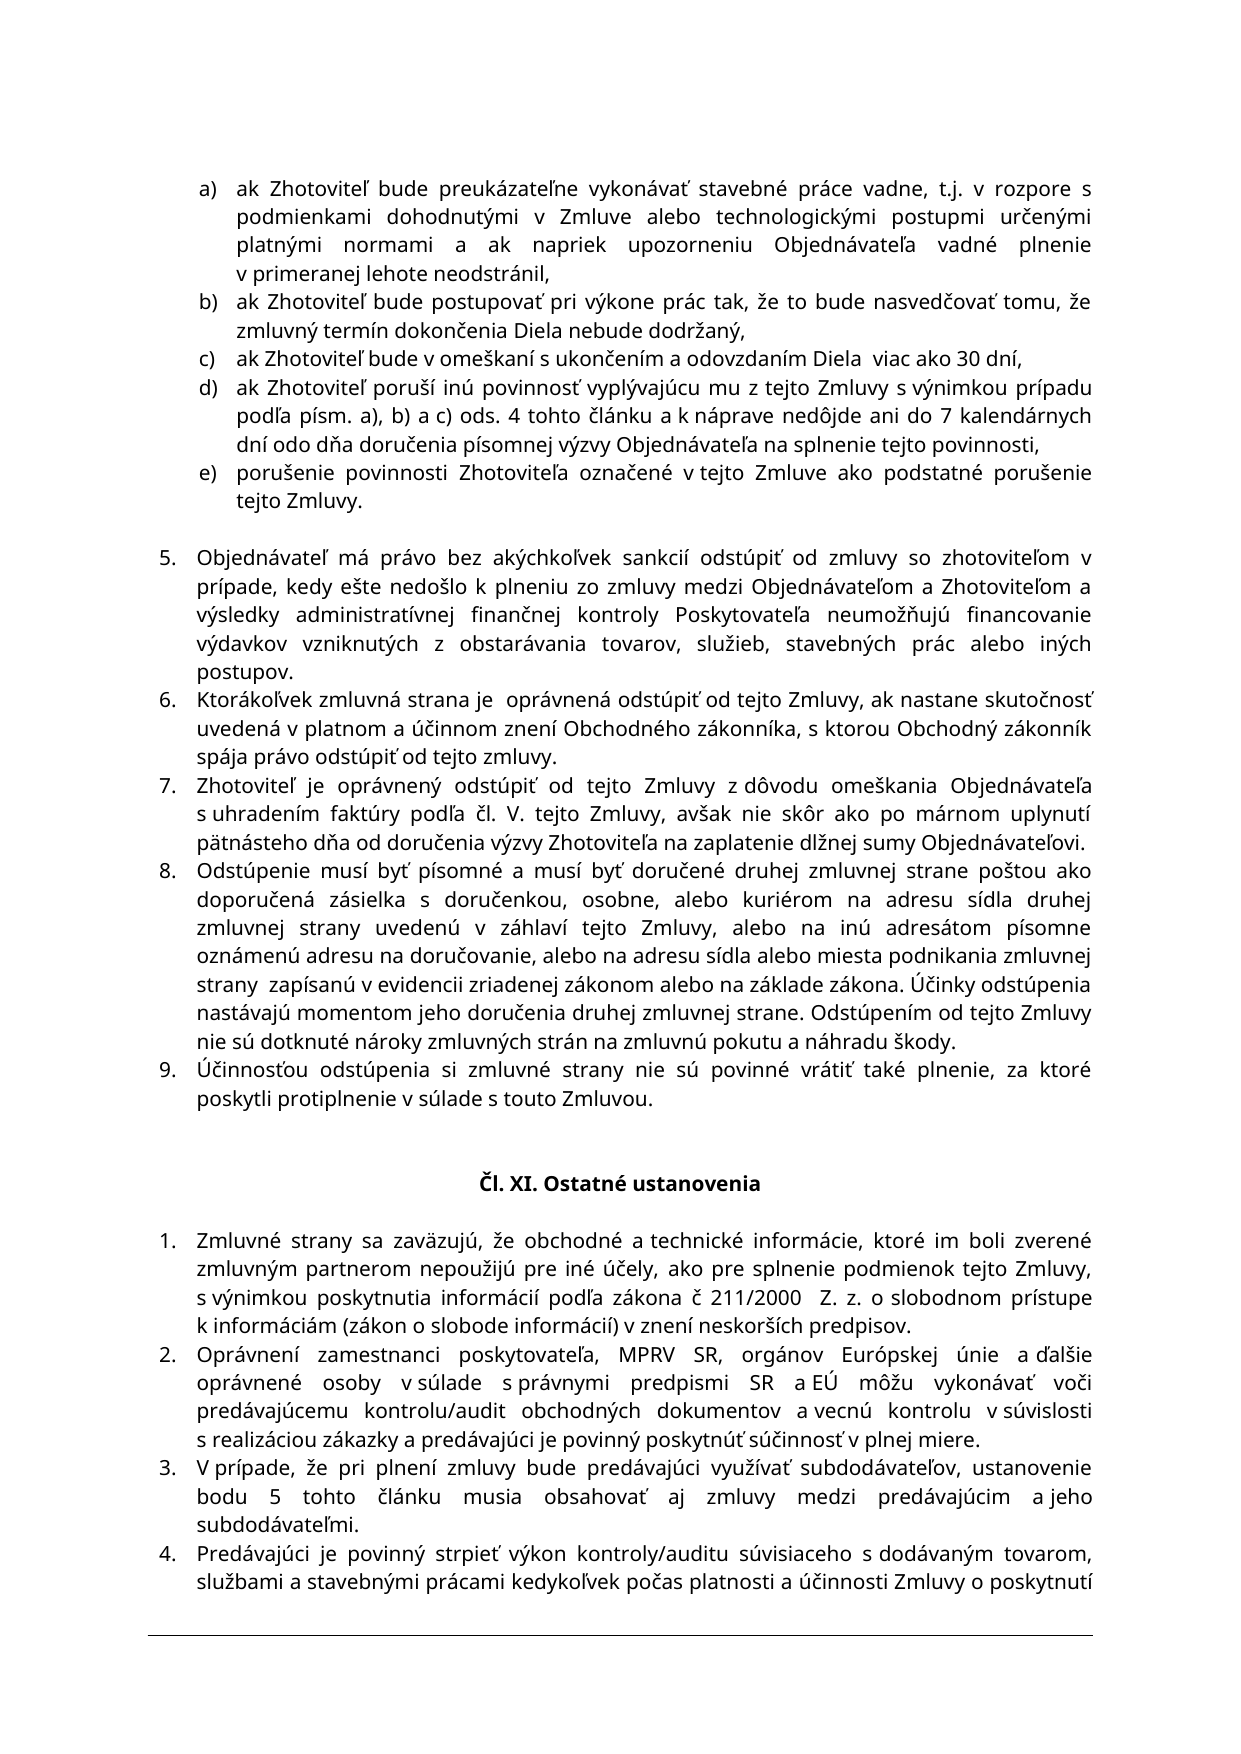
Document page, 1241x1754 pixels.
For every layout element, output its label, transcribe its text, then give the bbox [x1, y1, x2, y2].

list Odstúpenie musí byť písomné a musí byť doručené druhej zmluvnej strane poštou ako doporučená zásielka s doručenkou, osobne, alebo kuriérom na adresu sídla druhej zmluvnej strany uvedenú v záhlaví tejto Zmluvy, alebo na inú adresátom písomne oznámenú adresu na doručovanie, alebo na adresu sídla alebo miesta podnikania zmluvnej strany zapísanú v evidencii zriadenej zákonom alebo na základe zákona. Účinky odstúpenia nastávajú momentom jeho doručenia druhej zmluvnej strane. Odstúpením od tejto Zmluvy nie sú dotknuté nároky zmluvných strán na zmluvnú pokutu a náhradu škody. [159, 856, 1093, 1055]
list Ktorákoľvek zmluvná strana je oprávnená odstúpiť od tejto Zmluvy, ak nastane skutočnosť uvedená v platnom a účinnom znení Obchodného zákonníka, s ktorou Obchodný zákonník spája právo odstúpiť od tejto zmluvy. [159, 686, 1093, 771]
list V prípade, že pri plnení zmluvy bude predávajúci využívať subdodávateľov, ustanovenie bodu 5 tohto článku musia obsahovať aj zmluvy medzi predávajúcim a jeho subdodávateľmi. [159, 1453, 1093, 1539]
list ak Zhotoviteľ bude v omeškaní s ukončením a odovzdaním Diela viac ako 30 dní, [199, 344, 1093, 373]
list porušenie povinnosti Zhotoviteľa označené v tejto Zmluve ako podstatné porušenie tejto Zmluvy. [199, 458, 1093, 515]
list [159, 1539, 1093, 1596]
list ak Zhotoviteľ poruší inú povinnosť vyplývajúcu mu z tejto Zmluvy s výnimkou prípadu podľa písm. a), b) a c) ods. 4 tohto článku a k náprave nedôjde ani do 7 kalendárnych dní odo dňa doručenia písomnej výzvy Objednávateľa na splnenie tejto povinnosti, [199, 373, 1093, 458]
text Čl. XI. Ostatné ustanovenia [148, 1169, 1093, 1197]
list Účinnosťou odstúpenia si zmluvné strany nie sú povinné vrátiť také plnenie, za ktoré poskytli protiplnenie v súlade s touto Zmluvou. [159, 1055, 1093, 1112]
list ak Zhotoviteľ bude postupovať pri výkone prác tak, že to bude nasvedčovať tomu, že zmluvný termín dokončenia Diela nebude dodržaný, [199, 287, 1093, 344]
list Oprávnení zamestnanci poskytovateľa, MPRV SR, orgánov Európskej únie a ďalšie oprávnené osoby v súlade s právnymi predpismi SR a EÚ môžu vykonávať voči predávajúcemu kontrolu/audit obchodných dokumentov a vecnú kontrolu v súvislosti s realizáciou zákazky a predávajúci je povinný poskytnúť súčinnosť v plnej miere. [159, 1340, 1093, 1453]
list Objednávateľ má právo bez akýchkoľvek sankcií odstúpiť od zmluvy so zhotoviteľom v prípade, kedy ešte nedošlo k plneniu zo zmluvy medzi Objednávateľom a Zhotoviteľom a výsledky administratívnej finančnej kontroly Poskytovateľa neumožňujú financovanie výdavkov vzniknutých z obstarávania tovarov, služieb, stavebných prác alebo iných postupov. [159, 543, 1093, 686]
list Zmluvné strany sa zaväzujú, že obchodné a technické informácie, ktoré im boli zverené zmluvným partnerom nepoužijú pre iné účely, ako pre splnenie podmienok tejto Zmluvy, s výnimkou poskytnutia informácií podľa zákona č 211/2000 Z. z. o slobodnom prístupe k informáciám (zákon o slobode informácií) v znení neskorších predpisov. [159, 1226, 1093, 1340]
list Zhotoviteľ je oprávnený odstúpiť od tejto Zmluvy z dôvodu omeškania Objednávateľa s uhradením faktúry podľa čl. V. tejto Zmluvy, avšak nie skôr ako po márnom uplynutí pätnásteho dňa od doručenia výzvy Zhotoviteľa na zaplatenie dlžnej sumy Objednávateľovi. [159, 771, 1093, 856]
list ak Zhotoviteľ bude preukázateľne vykonávať stavebné práce vadne, t.j. v rozpore s podmienkami dohodnutými v Zmluve alebo technologickými postupmi určenými platnými normami a ak napriek upozorneniu Objednávateľa vadné plnenie v primeranej lehote neodstránil, [199, 174, 1093, 287]
